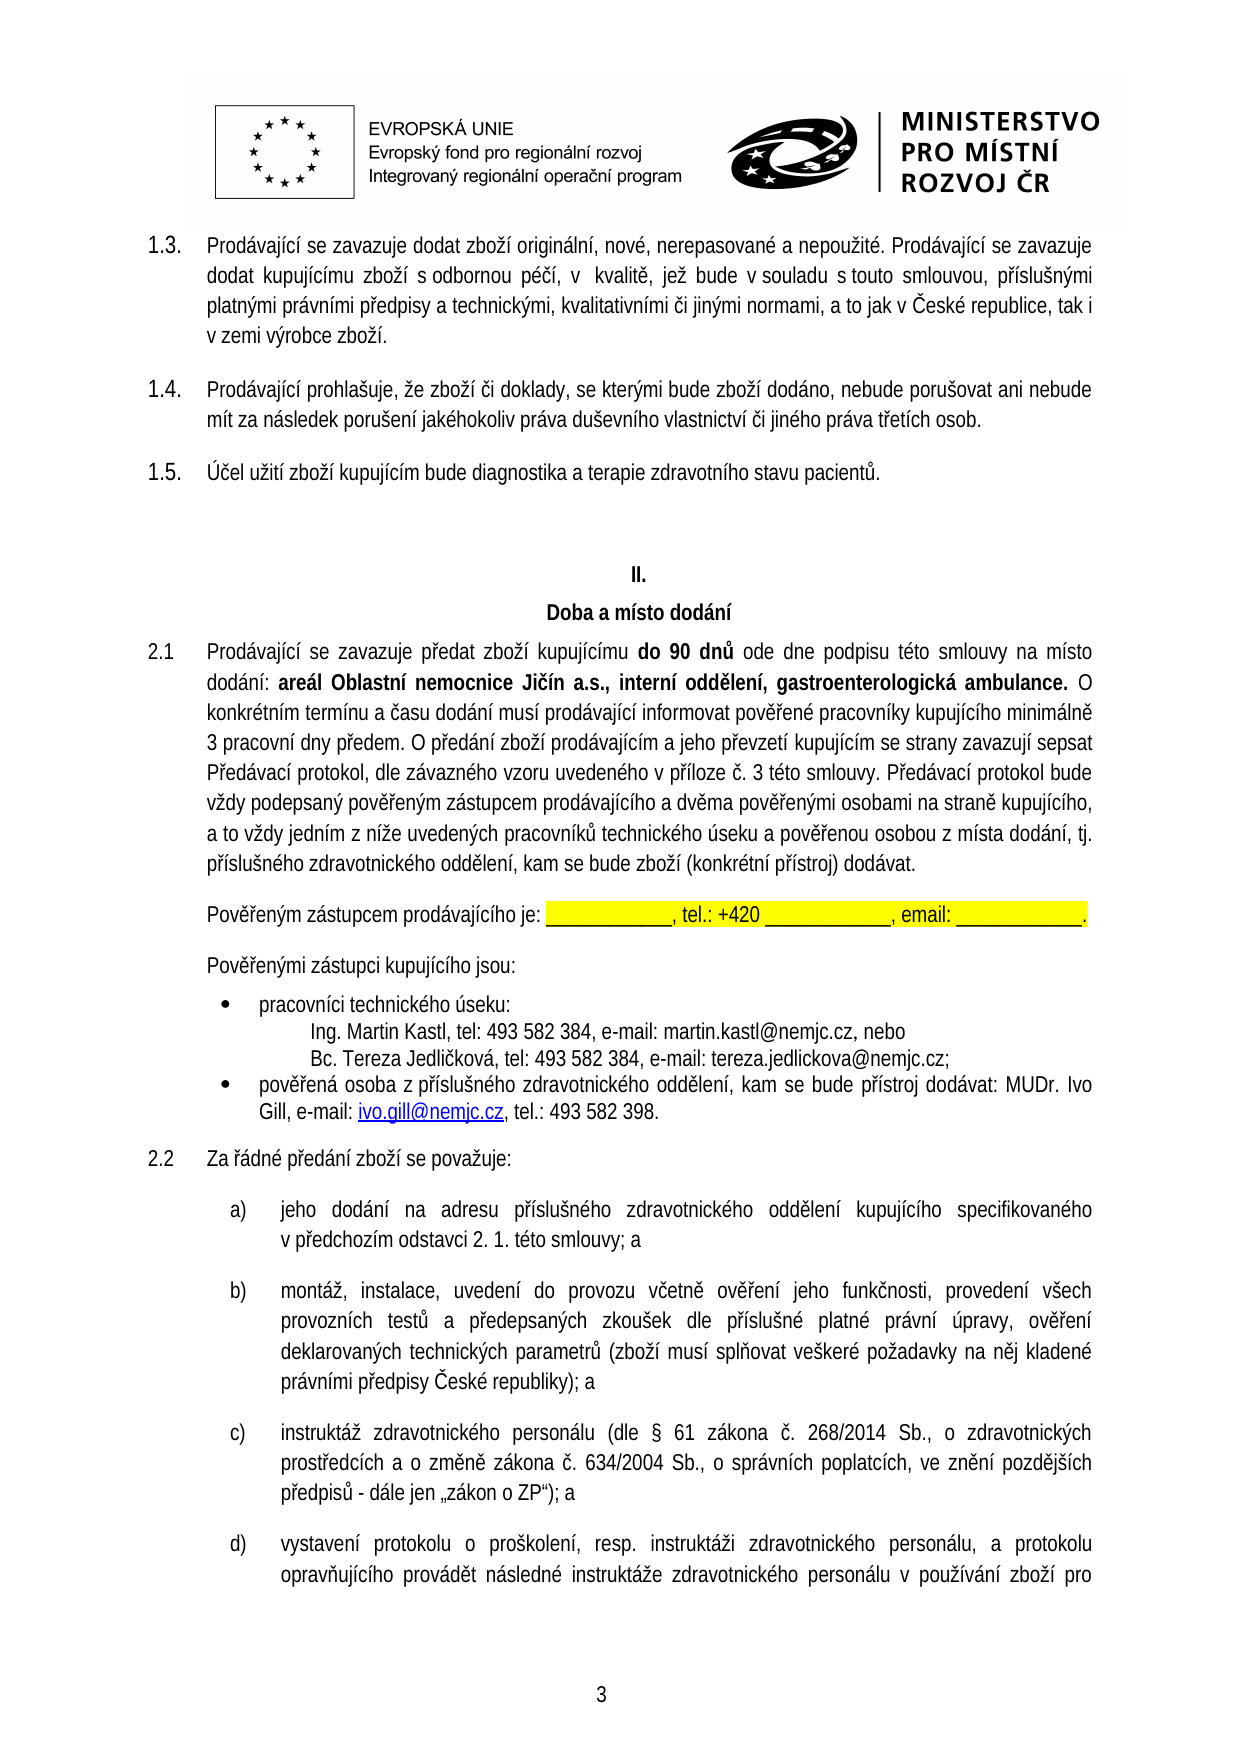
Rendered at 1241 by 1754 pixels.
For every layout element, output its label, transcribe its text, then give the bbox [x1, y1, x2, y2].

text Pověřeným zástupcem prodávajícího je: ____________, tel.: +420 ____________, email: ____________. [207, 901, 546, 927]
list Bc. Tereza Jedličková, tel: 493 582 384, e-mail: tereza.jedlickova@nemjc.cz; [310, 1045, 1093, 1071]
list instruktáž zdravotnického personálu (dle § 61 zákona č. 268/2014 Sb., o zdravotnických prostředcích a o změně zákona č. 634/2004 Sb., o správních poplatcích, ve znění pozdějších předpisů - dále jen „zákon o ZP“); a [230, 1419, 1093, 1506]
list Prodávající se zavazuje dodat zboží originální, nové, nerepasované a nepoužité. Prodávající se zavazuje dodat kupujícímu zboží s odbornou péčí, v kvalitě, jež bude v souladu s touto smlouvou, příslušnými platnými právními předpisy a technickými, kvalitativními či jinými normami, a to jak v České republice, tak i v zemi výrobce zboží. [148, 229, 1093, 349]
list Ing. Martin Kastl, tel: 493 582 384, e-mail: martin.kastl@nemjc.cz, nebo [310, 1017, 1093, 1045]
list Účel užití zboží kupujícím bude diagnostika a terapie zdravotního stavu pacientů. [148, 457, 1093, 486]
list jeho dodání na adresu příslušného zdravotnického oddělení kupujícího specifikovaného v předchozím odstavci 2. 1. této smlouvy; a [230, 1196, 1093, 1252]
list pověřená osoba z příslušného zdravotnického oddělení, kam se bude přístroj dodávat: MUDr. Ivo Gill, e-mail: ivo.gill@nemjc.cz, tel.: 493 582 398. [221, 1071, 1093, 1124]
text II. [185, 561, 1093, 587]
list montáž, instalace, uvedení do provozu včetně ověření jeho funkčnosti, provedení všech provozních testů a předepsaných zkoušek dle příslušné platné právní úpravy, ověření deklarovaných technických parametrů (zboží musí splňovat veškeré požadavky na něj kladené právními předpisy České republiky); a [230, 1277, 1093, 1394]
picture [184, 73, 1130, 230]
text Pověřenými zástupci kupujícího jsou: [207, 952, 1093, 978]
list Prodávající se zavazuje předat zboží kupujícímu do 90 dnů ode dne podpisu této smlouvy na místo dodání: areál Oblastní nemocnice Jičín a.s., interní oddělení, gastroenterologická ambulance. O konkrétním termínu a času dodání musí prodávající informovat pověřené pracovníky kupujícího minimálně 3 pracovní dny předem. O předání zboží prodávajícím a jeho převzetí kupujícím se strany zavazují sepsat Předávací protokol, dle závazného vzoru uvedeného v příloze č. 3 této smlouvy. Předávací protokol bude vždy podepsaný pověřeným zástupcem prodávajícího a dvěma pověřenými osobami na straně kupujícího, a to vždy jedním z níže uvedených pracovníků technického úseku a pověřenou osobou z místa dodání, tj. příslušného zdravotnického oddělení, kam se bude zboží (konkrétní přístroj) dodávat. [148, 638, 1093, 876]
subtitle Doba a místo dodání [185, 599, 1093, 626]
list Prodávající prohlašuje, že zboží či doklady, se kterými bude zboží dodáno, nebude porušovat ani nebude mít za následek porušení jakéhokoliv práva duševního vlastnictví či jiného práva třetích osob. [148, 373, 1093, 432]
list Za řádné předání zboží se považuje: [148, 1145, 1093, 1171]
list pracovníci technického úseku: [221, 991, 1093, 1017]
